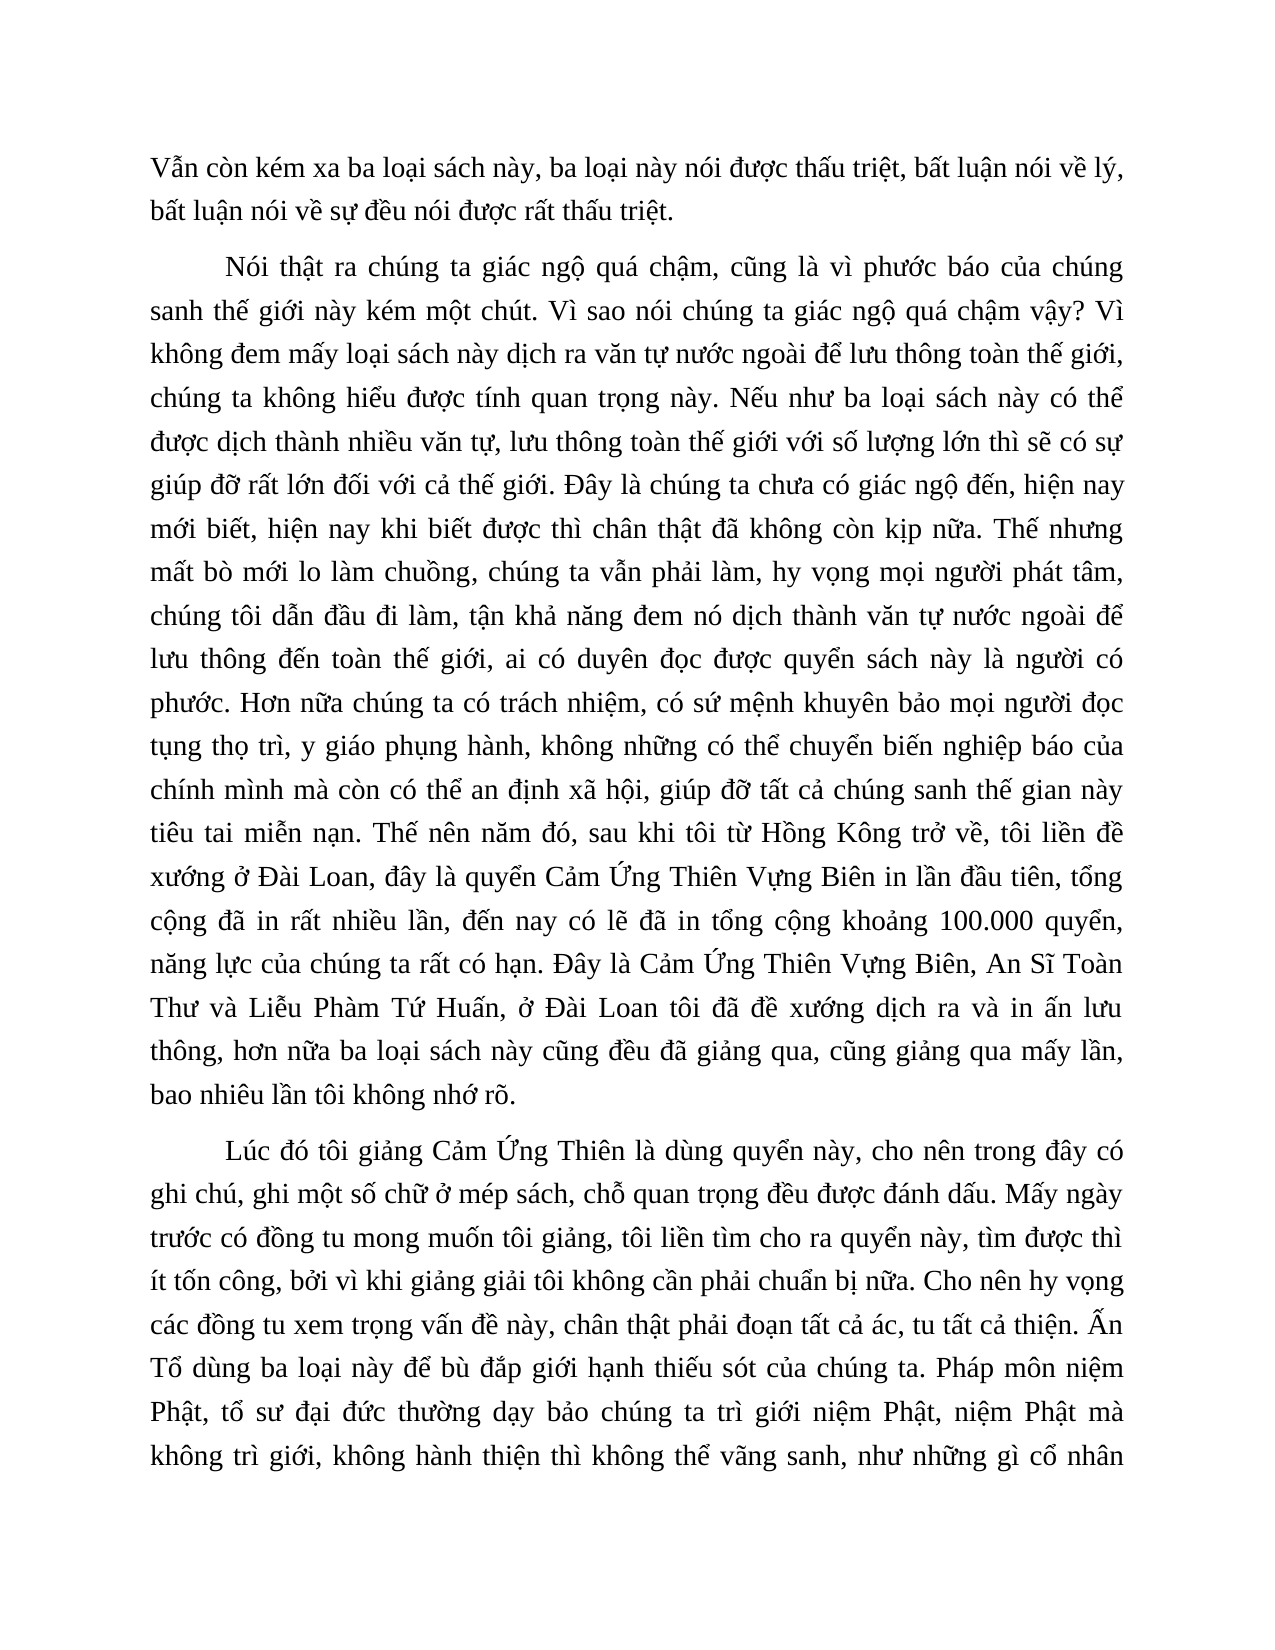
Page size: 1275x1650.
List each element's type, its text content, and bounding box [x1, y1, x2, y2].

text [150, 1133, 1125, 1471]
text Nói thật ra chúng ta giác ngộ quá chậm, cũng là vì phước báo của chúng sanh thế giới này kém một chút. Vì sao nói chúng ta giác ngộ quá chậm vậy? Vì không đem mấy loại sách này dịch ra văn tự nước ngoài để lưu thông toàn thế giới, chúng ta không hiểu được tính quan trọng này. Nếu như ba loại sách này có thể được dịch thành nhiều văn tự, lưu thông toàn thế giới với số lượng lớn thì sẽ có sự giúp đỡ rất lớn đối với cả thế giới. Đây là chúng ta chưa có giác ngộ đến, hiện nay mới biết, hiện nay khi biết được thì chân thật đã không còn kịp nữa. Thế nhưng mất bò mới lo làm chuồng, chúng ta vẫn phải làm, hy vọng mọi người phát tâm, chúng tôi dẫn đầu đi làm, tận khả năng đem nó dịch thành văn tự nước ngoài để lưu thông đến toàn thế giới, ai có duyên đọc được quyển sách này là người có phước. Hơn nữa chúng ta có trách nhiệm, có sứ mệnh khuyên bảo mọi người đọc tụng thọ trì, y giáo phụng hành, không những có thể chuyển biến nghiệp báo của chính mình mà còn có thể an định xã hội, giúp đỡ tất cả chúng sanh thế gian này tiêu tai miễn nạn. Thế nên năm đó, sau khi tôi từ Hồng Kông trở về, tôi liền đề xướng ở Đài Loan, đây là quyển Cảm Ứng Thiên Vựng Biên in lần đầu tiên, tổng cộng đã in rất nhiều lần, đến nay có lẽ đã in tổng cộng khoảng 100.000 quyển, năng lực của chúng ta rất có hạn. Đây là Cảm Ứng Thiên Vựng Biên, An Sĩ Toàn Thư và Liễu Phàm Tứ Huấn, ở Đài Loan tôi đã đề xướng dịch ra và in ấn lưu thông, hơn nữa ba loại sách này cũng đều đã giảng qua, cũng giảng qua mấy lần, bao nhiêu lần tôi không nhớ rõ. [150, 249, 1125, 1110]
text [150, 150, 1125, 227]
